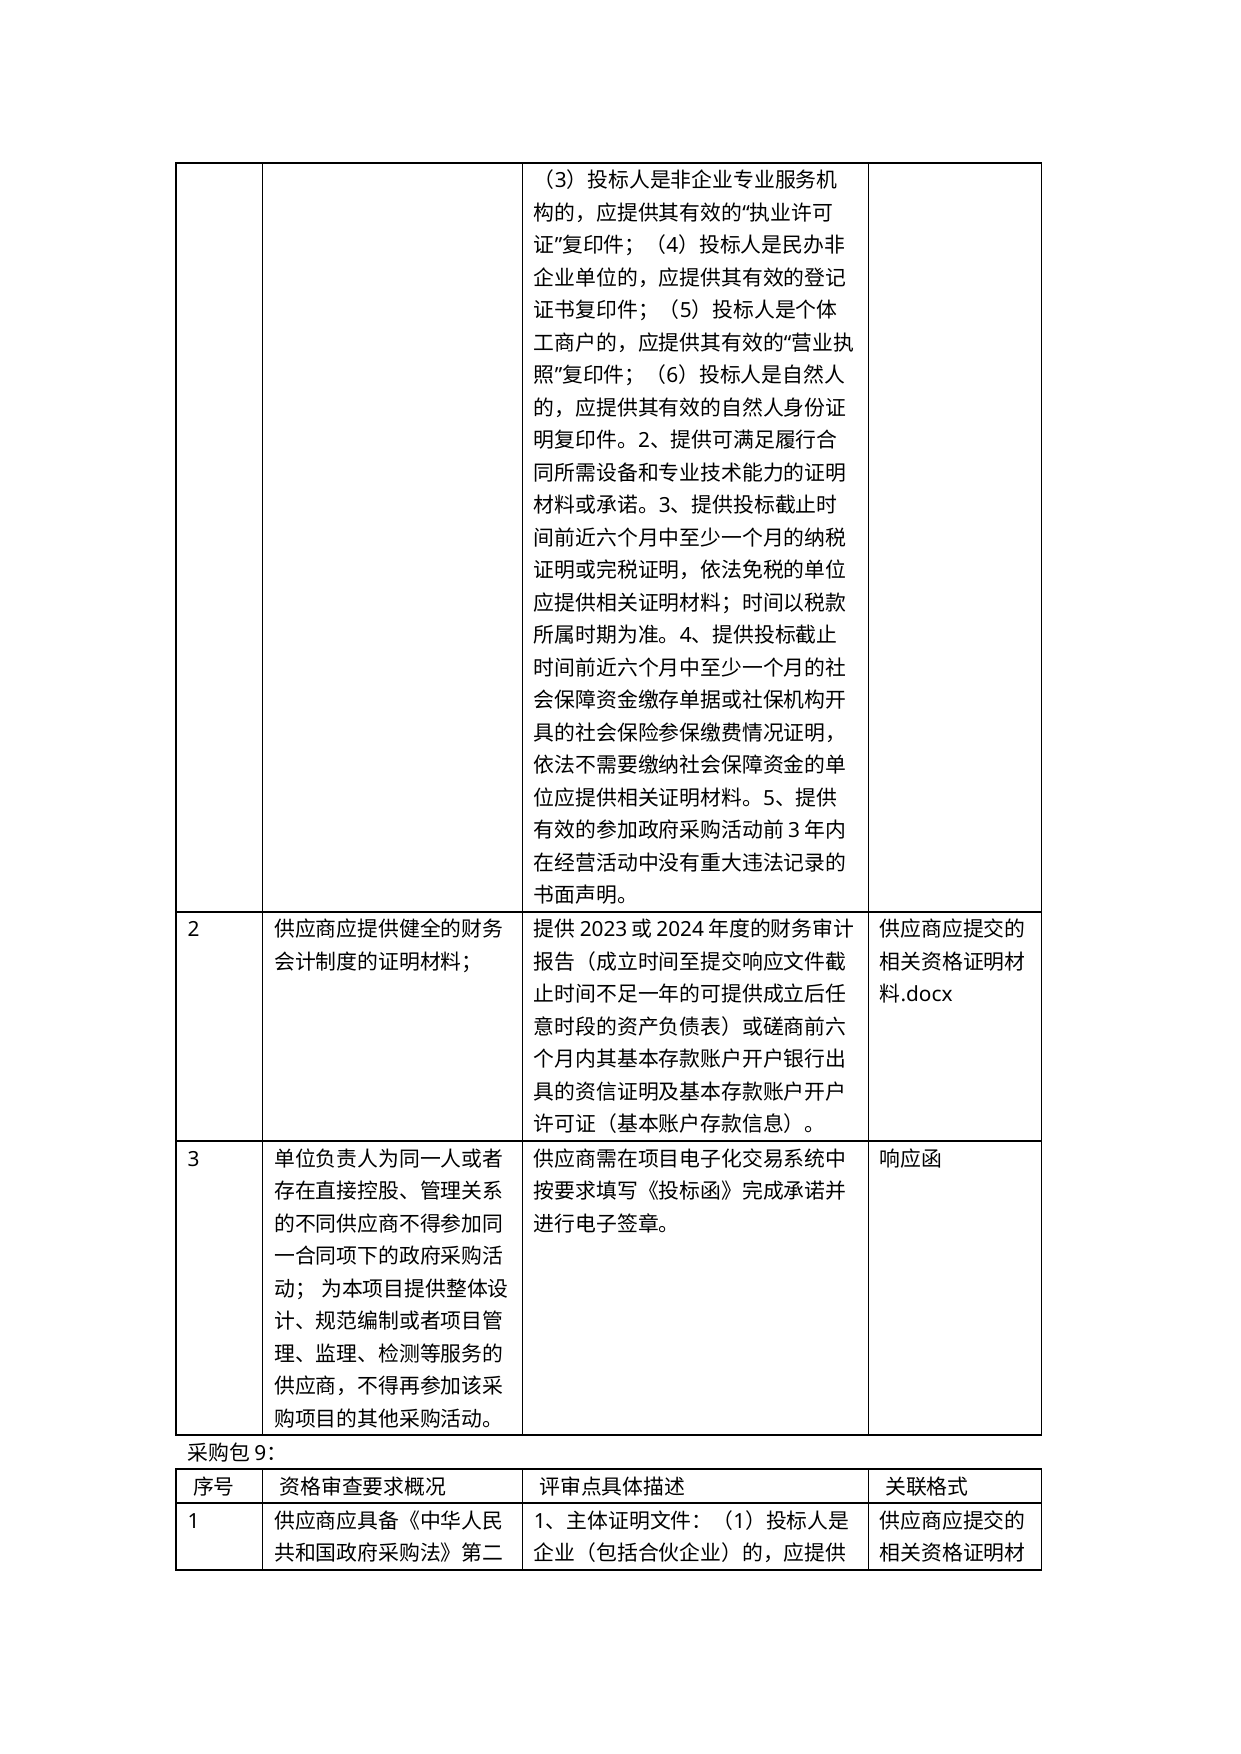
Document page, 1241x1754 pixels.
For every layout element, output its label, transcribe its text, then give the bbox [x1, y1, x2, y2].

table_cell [263, 164, 522, 911]
table_cell 1 [177, 1504, 262, 1569]
table_cell 供应商需在项目电子化交易系统中按要求填写《投标函》完成承诺并进行电子签章。 [523, 1142, 868, 1434]
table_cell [869, 164, 1041, 911]
table_cell 2 [177, 913, 262, 1140]
table_header 序号 [177, 1470, 262, 1502]
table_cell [869, 1504, 1041, 1569]
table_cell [523, 1504, 868, 1569]
table_header 关联格式 [869, 1470, 1041, 1502]
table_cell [263, 1504, 522, 1569]
table_cell 响应函 [869, 1142, 1041, 1434]
table_cell 供应商应提交的相关资格证明材料.docx [869, 913, 1041, 1140]
table_header 资格审查要求概况 [263, 1470, 522, 1502]
table_cell 3 [177, 1142, 262, 1434]
table_cell 1 [177, 164, 262, 911]
text 采购包9： [187, 1436, 1053, 1468]
table_cell 提供2023或2024年度的财务审计报告（成立时间至提交响应文件截止时间不足一年的可提供成立后任意时段的资产负债表）或磋商前六个月内其基本存款账户开户银行出具的资信证明及基本存款账户开户许可证（基本账户存款信息）。 [523, 913, 868, 1140]
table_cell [523, 164, 868, 911]
table_cell 供应商应提供健全的财务会计制度的证明材料； [263, 913, 522, 1140]
table_cell 单位负责人为同一人或者存在直接控股、管理关系的不同供应商不得参加同一合同项下的政府采购活动； 为本项目提供整体设计、规范编制或者项目管理、监理、检测等服务的供应商，不得再参加该采购项目的其他采购活动。 [263, 1142, 522, 1434]
table_header 评审点具体描述 [523, 1470, 868, 1502]
